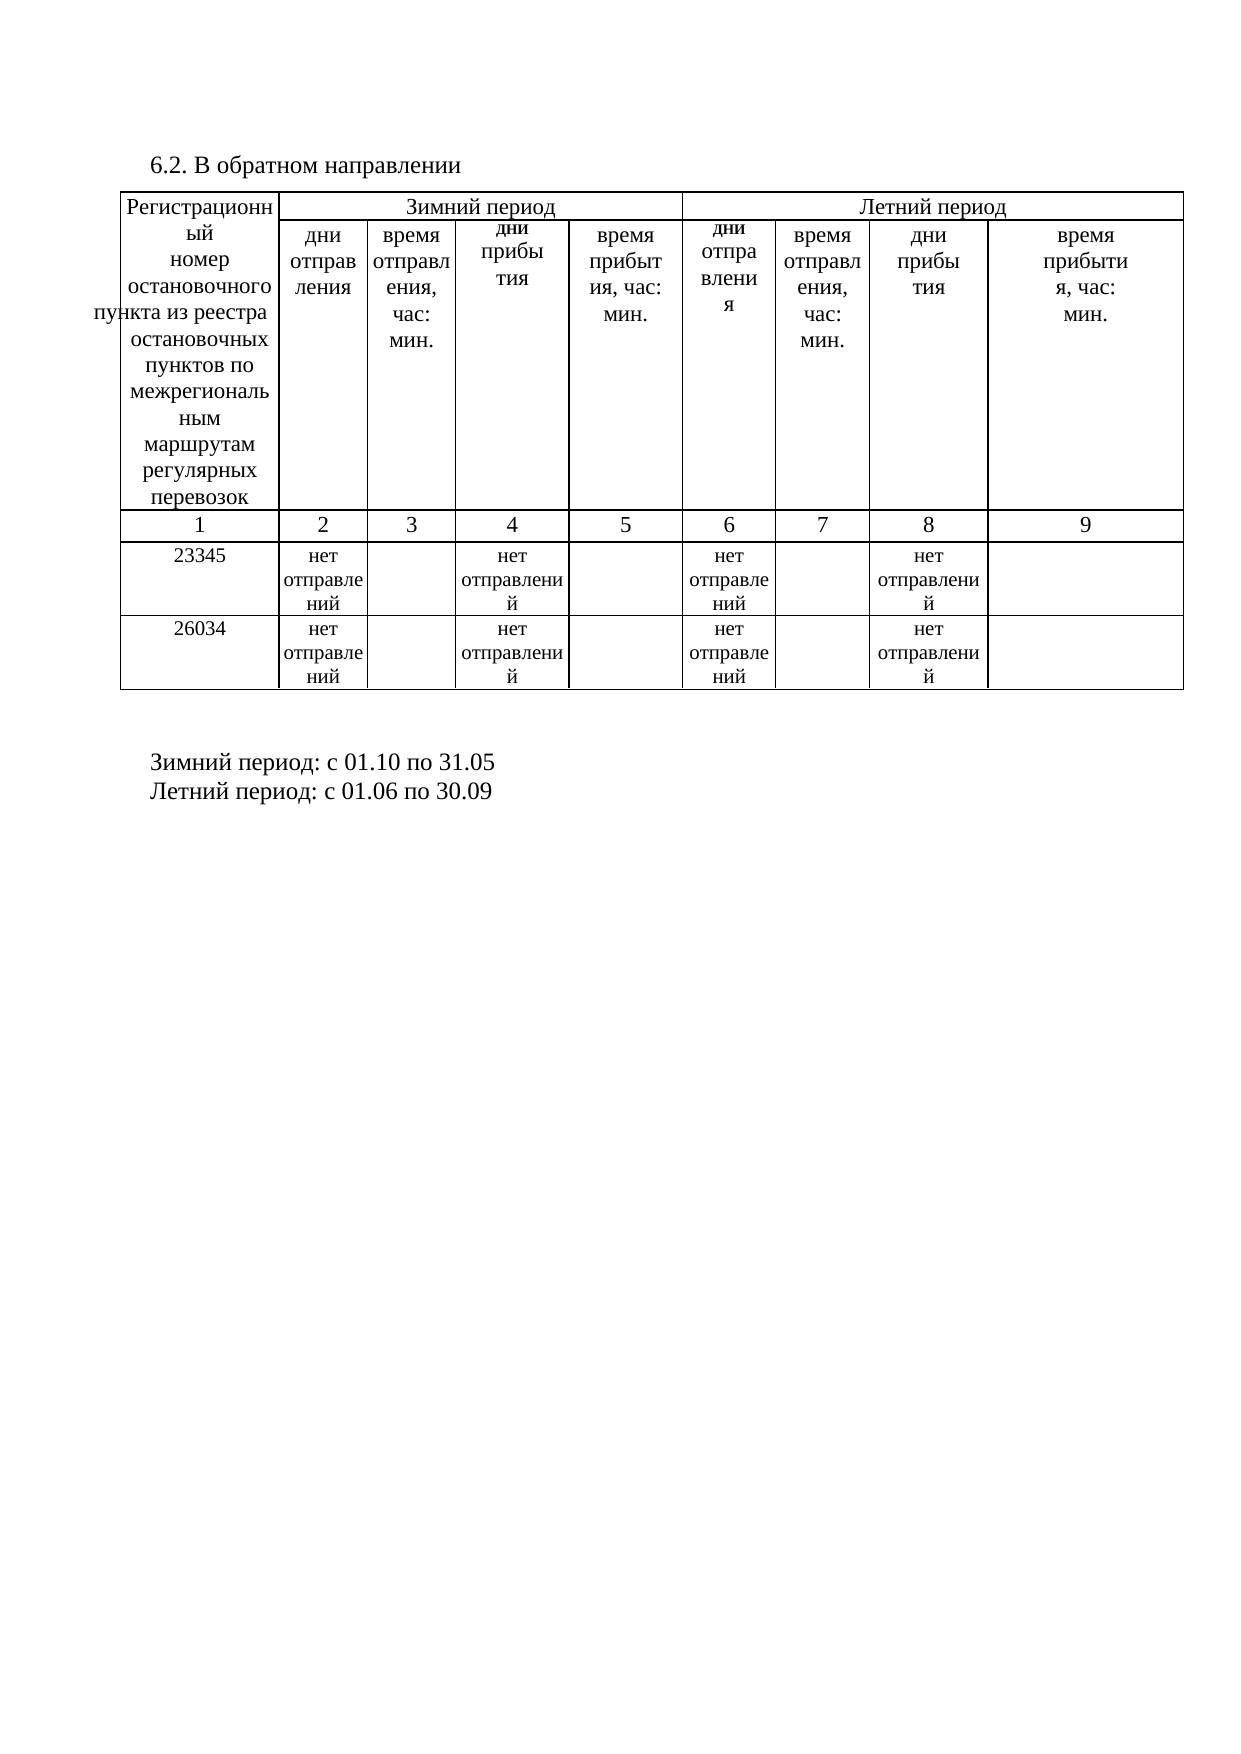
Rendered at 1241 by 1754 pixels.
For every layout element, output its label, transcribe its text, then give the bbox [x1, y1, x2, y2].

table_cell ДНИ прибы тия [456, 221, 568, 509]
table_cell нет отправлений [870, 616, 987, 688]
table_cell время отправл ения, час: мин. [776, 221, 869, 509]
table_cell нет отправлений [280, 543, 367, 615]
table_cell [570, 616, 682, 688]
table_cell нет отправлений [456, 616, 568, 688]
table_cell 1 [121, 511, 278, 541]
table_cell нет отправлений [683, 616, 775, 688]
table_header Летний период [683, 193, 1183, 219]
table_cell время прибыт ия, час: мин. [570, 221, 682, 509]
table_cell время прибыти я, час: мин. [989, 221, 1183, 509]
table_cell [776, 543, 869, 615]
text 6.2. В обратном направлении [150, 150, 1090, 179]
table_cell [368, 616, 455, 688]
table_cell время отправл ения, час: мин. [368, 221, 455, 509]
table_header Зимний период [280, 193, 682, 219]
table_cell нет отправлений [683, 543, 775, 615]
text Зимний период: с 01.10 по 31.05 [150, 747, 1090, 776]
table_cell нет отправлений [280, 616, 367, 688]
table_cell 26034 [121, 616, 278, 688]
table_cell ДНИ отпра влени я [683, 221, 775, 509]
table_header Регистрационный номер остановочного пункта из реестра остановочных пунктов по межрегиональным маршрутам регулярных перевозок [121, 193, 278, 509]
table_cell 6 [683, 511, 775, 541]
table_cell [989, 616, 1183, 688]
table_cell 5 [570, 511, 682, 541]
table_cell 2 [280, 511, 367, 541]
table_cell [989, 543, 1183, 615]
table_cell [776, 616, 869, 688]
table_cell дни прибы тия [870, 221, 987, 509]
table_cell [368, 543, 455, 615]
table_cell 4 [456, 511, 568, 541]
table_cell 8 [870, 511, 987, 541]
table_cell [570, 543, 682, 615]
table_cell 3 [368, 511, 455, 541]
table_cell 9 [989, 511, 1183, 541]
table_cell нет отправлений [456, 543, 568, 615]
table_cell 7 [776, 511, 869, 541]
table_cell нет отправлений [870, 543, 987, 615]
table_cell 23345 [121, 543, 278, 615]
table_cell дни отправ ления [280, 221, 367, 509]
text Летний период: с 01.06 по 30.09 [150, 776, 1090, 805]
